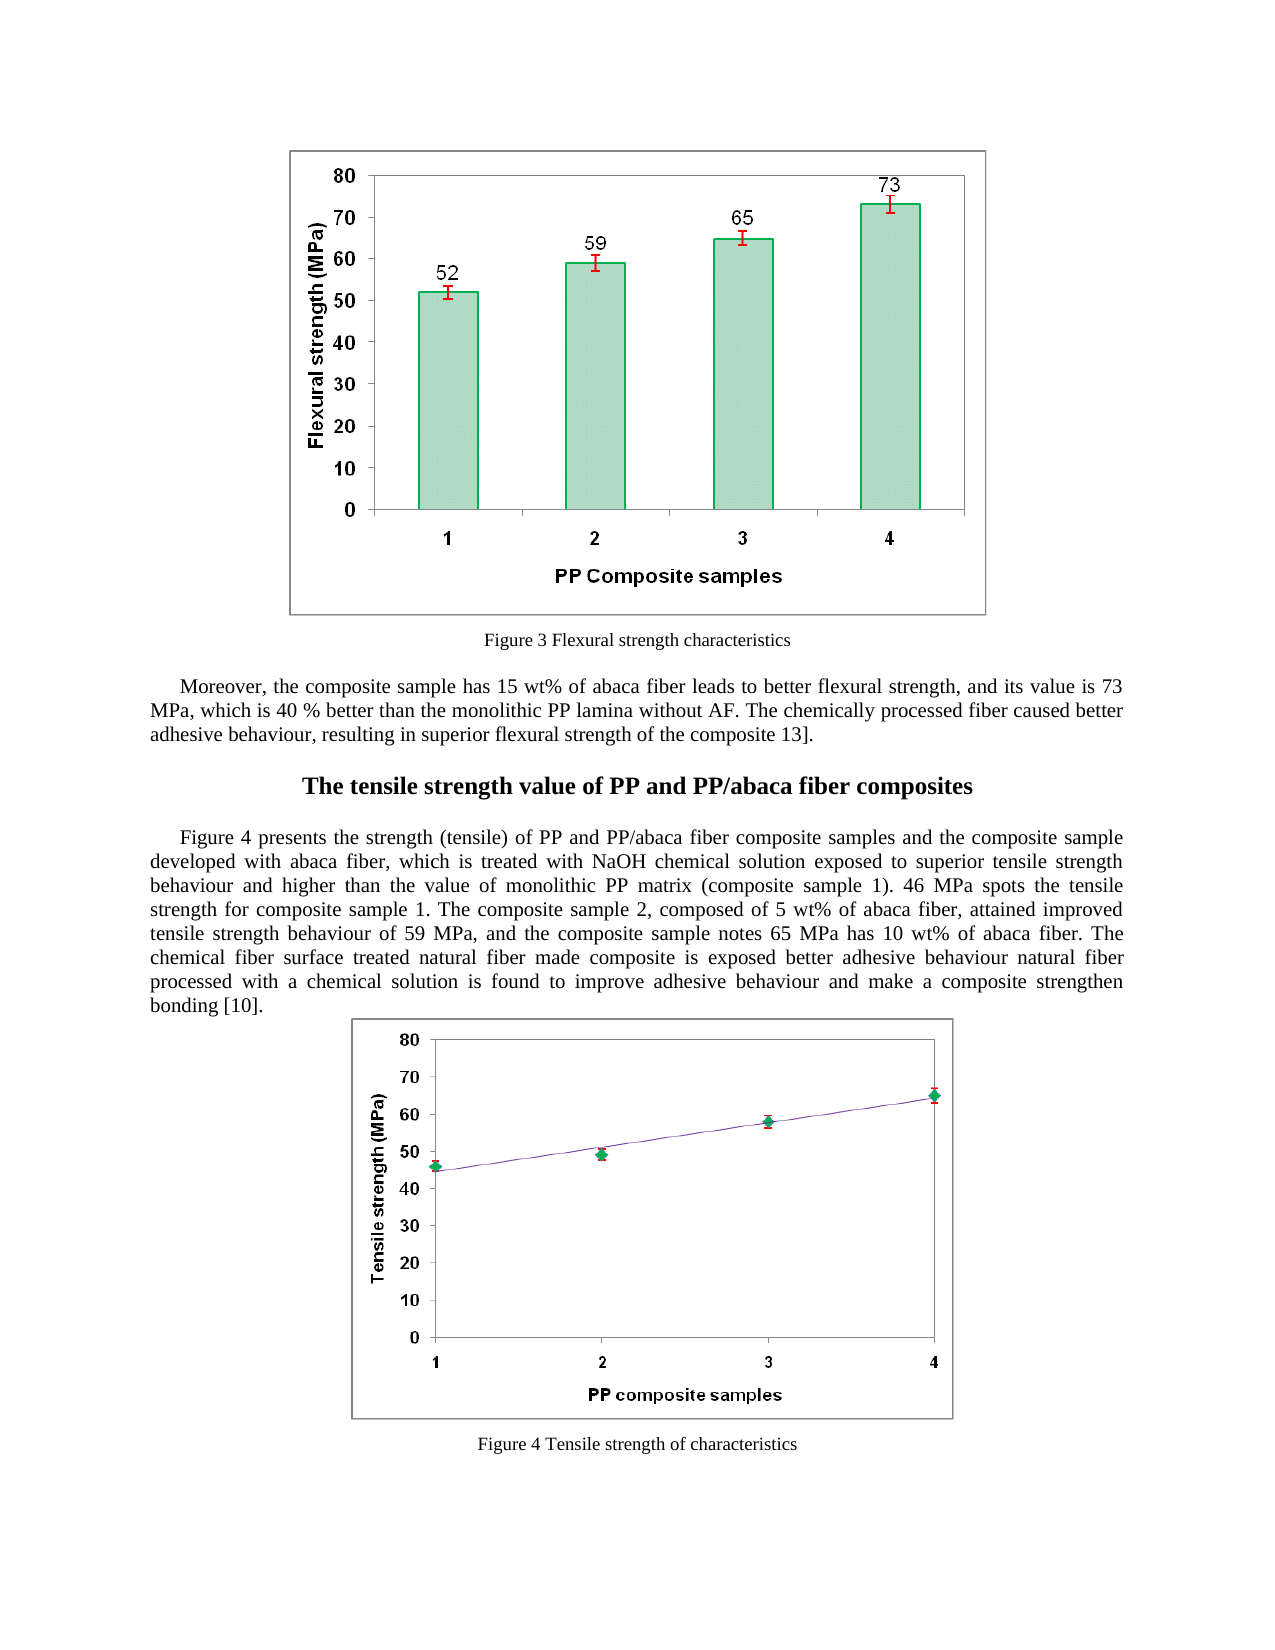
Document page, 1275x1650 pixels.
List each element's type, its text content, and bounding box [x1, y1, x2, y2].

text Figure 4 Tensile strength of characteristics [150, 1432, 1125, 1454]
picture [350, 1017, 954, 1420]
picture [288, 150, 987, 616]
text Moreover, the composite sample has 15 wt% of abaca fiber leads to better flexural strength, and its value is 73 MPa, which is 40 % better than the monolithic PP lamina without AF. The chemically processed fiber caused better adhesive behaviour, resulting in superior flexural strength of the composite 13]. [150, 674, 1125, 746]
text Figure 3 Flexural strength characteristics [150, 628, 1125, 650]
text Figure 4 presents the strength (tensile) of PP and PP/abaca fiber composite samples and the composite sample developed with abaca fiber, which is treated with NaOH chemical solution exposed to superior tensile strength behaviour and higher than the value of monolithic PP matrix (composite sample 1). 46 MPa spots the tensile strength for composite sample 1. The composite sample 2, composed of 5 wt% of abaca fiber, attained improved tensile strength behaviour of 59 MPa, and the composite sample notes 65 MPa has 10 wt% of abaca fiber. The chemical fiber surface treated natural fiber made composite is exposed better adhesive behaviour natural fiber processed with a chemical solution is found to improve adhesive behaviour and make a composite strengthen bonding [10]. [150, 825, 1125, 1017]
subtitle The tensile strength value of PP and PP/abaca fiber composites [150, 771, 1125, 800]
